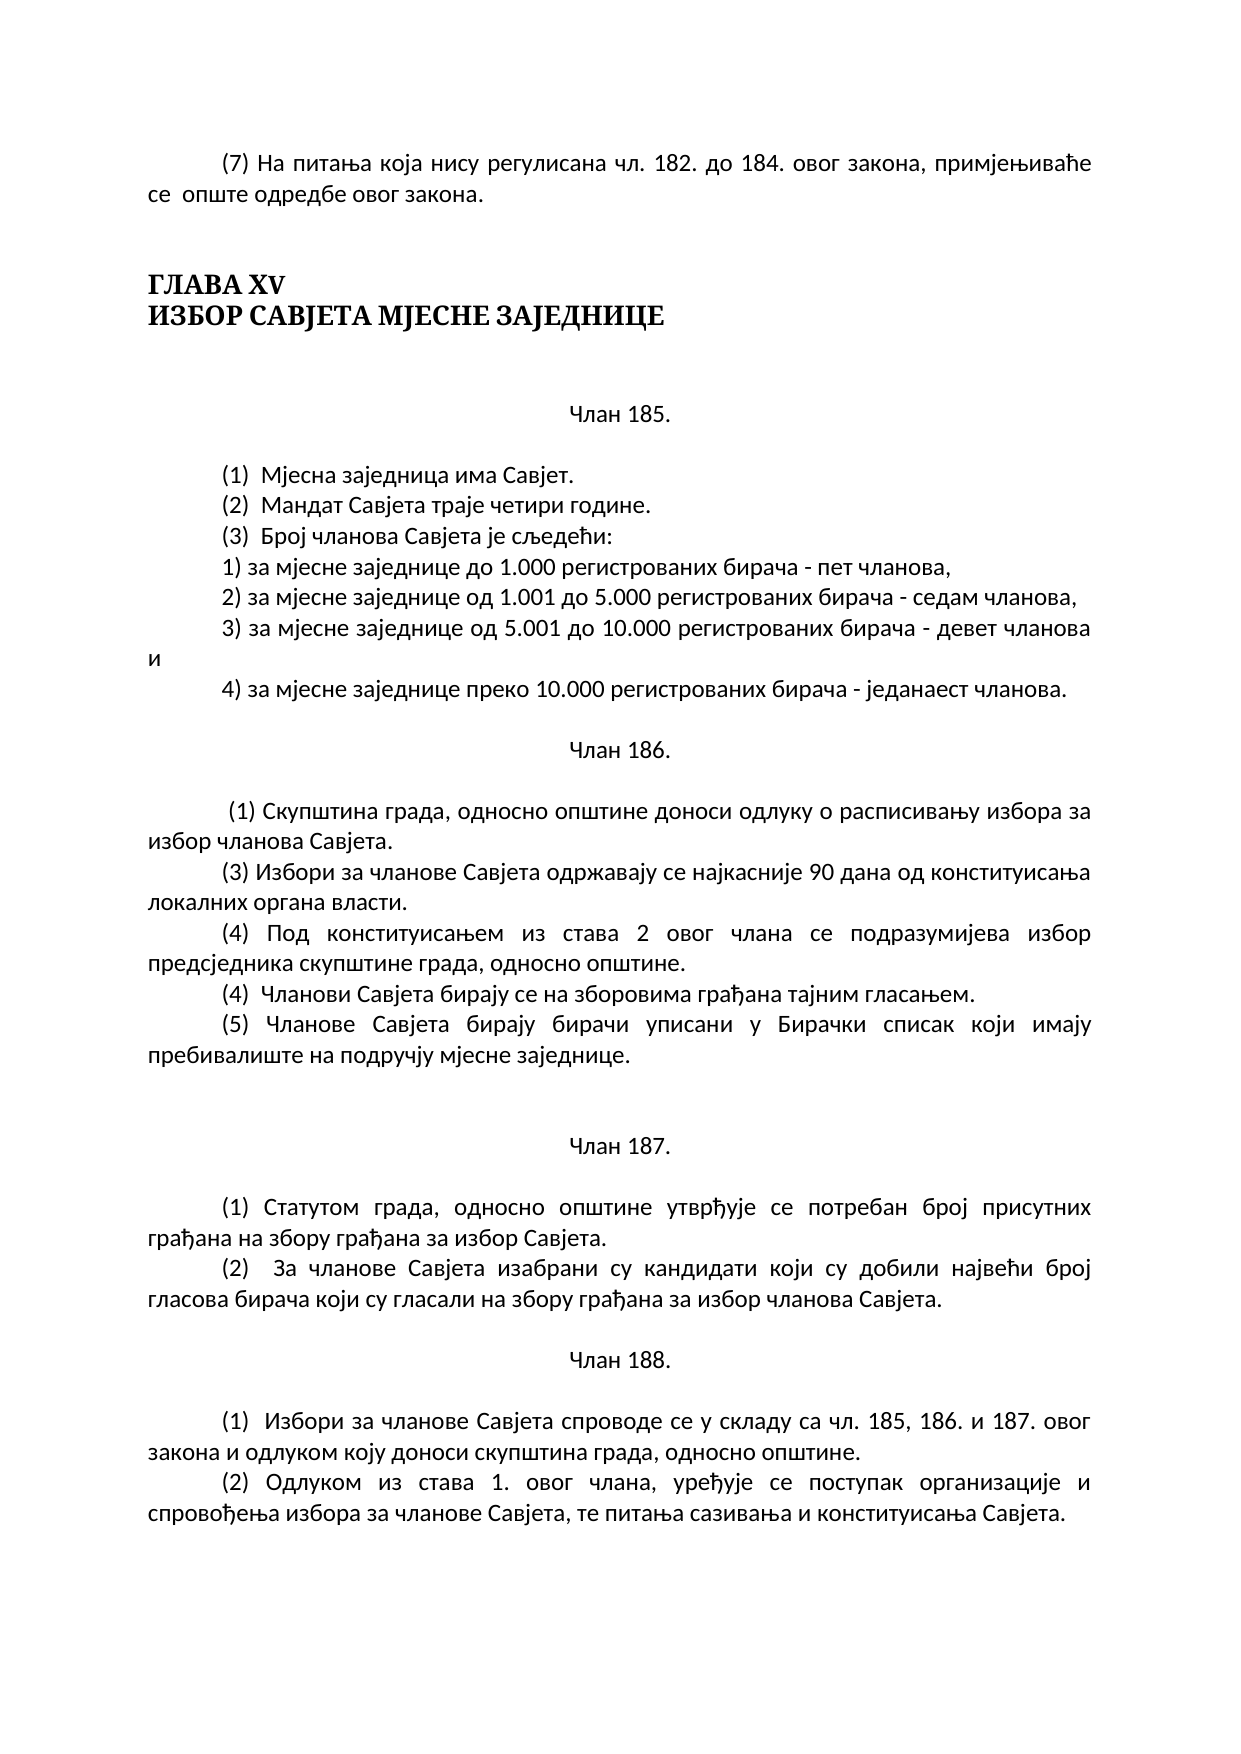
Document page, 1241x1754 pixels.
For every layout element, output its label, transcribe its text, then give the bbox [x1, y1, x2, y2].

text (1) Избори за чланове Савјета спроводе се у складу са чл. 185, 186. и 187. овог закона и одлуком коју доноси скупштина града, односно општине. [148, 1405, 1093, 1466]
text (2) Мандат Савјета траје четири године. [148, 489, 1093, 520]
text Члан 187. [148, 1131, 1093, 1161]
text (4) Чланови Савјета бирају се на зборовима грађана тајним гласањем. [148, 978, 1093, 1008]
text ИЗБОР САВЈЕТА МЈЕСНЕ ЗАЈЕДНИЦЕ [148, 301, 1093, 332]
text Члан 185. [148, 398, 1093, 428]
text (1) Мјесна заједница има Савјет. [148, 459, 1093, 489]
text (1) Скупштина града, односно општине доноси одлуку о расписивању избора за избор чланова Савјета. [148, 795, 1093, 856]
text (4) Под конституисањем из става 2 овог члана се подразумијева избор предсједника скупштине града, односно општине. [148, 917, 1093, 978]
text (2) За чланове Савјета изабрани су кандидати који су добили највећи број гласова бирача који су гласали на збору грађана за избор чланова Савјета. [148, 1253, 1093, 1314]
text (3) Број чланова Савјета је сљедећи: [148, 520, 1093, 551]
text 1) за мјесне заједнице до 1.000 регистрованих бирача - пет чланова, [148, 551, 1093, 581]
text 4) за мјесне заједнице преко 10.000 регистрованих бирача - једанаест чланова. [148, 673, 1093, 703]
text Члан 188. [148, 1344, 1093, 1375]
text ГЛАВА ХV [148, 270, 1093, 301]
text 2) за мјесне заједнице од 1.001 до 5.000 регистрованих бирача - седам чланова, [148, 581, 1093, 612]
text (5) Чланове Савјета бирају бирачи уписани у Бирачки списак који имају пребивалиште на подручју мјесне заједнице. [148, 1008, 1093, 1069]
text (3) Избори за чланове Савјета одржавају се најкасније 90 дана од конституисања локалних органа власти. [148, 856, 1093, 917]
text 3) за мјесне заједнице од 5.001 до 10.000 регистрованих бирача - девет чланова и [148, 612, 1093, 673]
text (2) Одлуком из става 1. овог члана, уређује се поступак организације и спровођења избора за чланове Савјета, те питања сазивања и конституисања Савјета. [148, 1466, 1093, 1527]
text Члан 186. [148, 734, 1093, 764]
text (7) На питања која нису регулисана чл. 182. до 184. овог закона, примјењиваће се опште одредбе овог закона. [148, 148, 1093, 209]
text (1) Статутом града, односно општине утврђује се потребан број присутних грађана на збору грађана за избор Савјета. [148, 1192, 1093, 1253]
